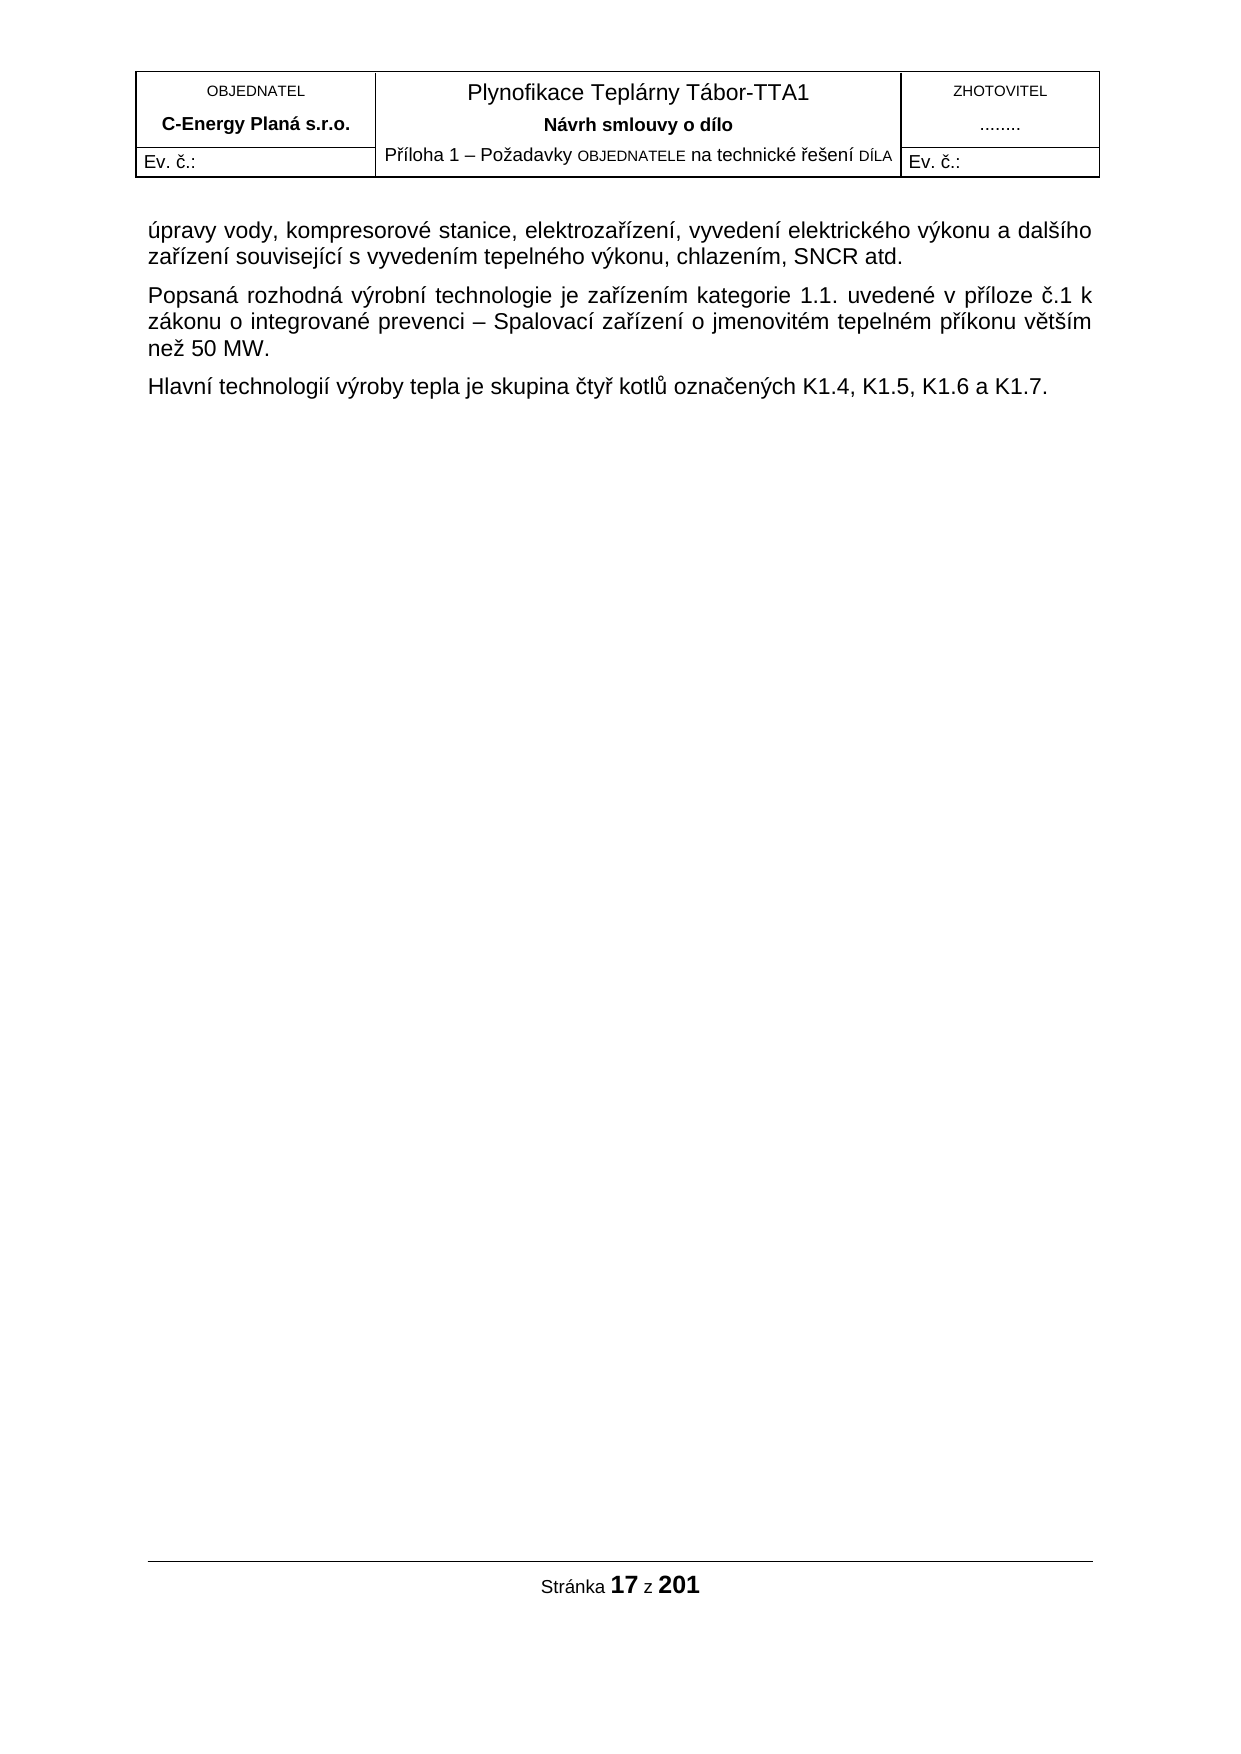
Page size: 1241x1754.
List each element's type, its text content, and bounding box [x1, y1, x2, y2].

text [148, 217, 1093, 269]
text Hlavní technologií výroby tepla je skupina čtyř kotlů označených K1.4, K1.5, K1.6 a K1.7. [148, 373, 1093, 400]
text Popsaná rozhodná výrobní technologie je zařízením kategorie 1.1. uvedené v příloze č.1 k zákonu o integrované prevenci – Spalovací zařízení o jmenovitém tepelném příkonu větším než 50 MW. [148, 282, 1093, 361]
